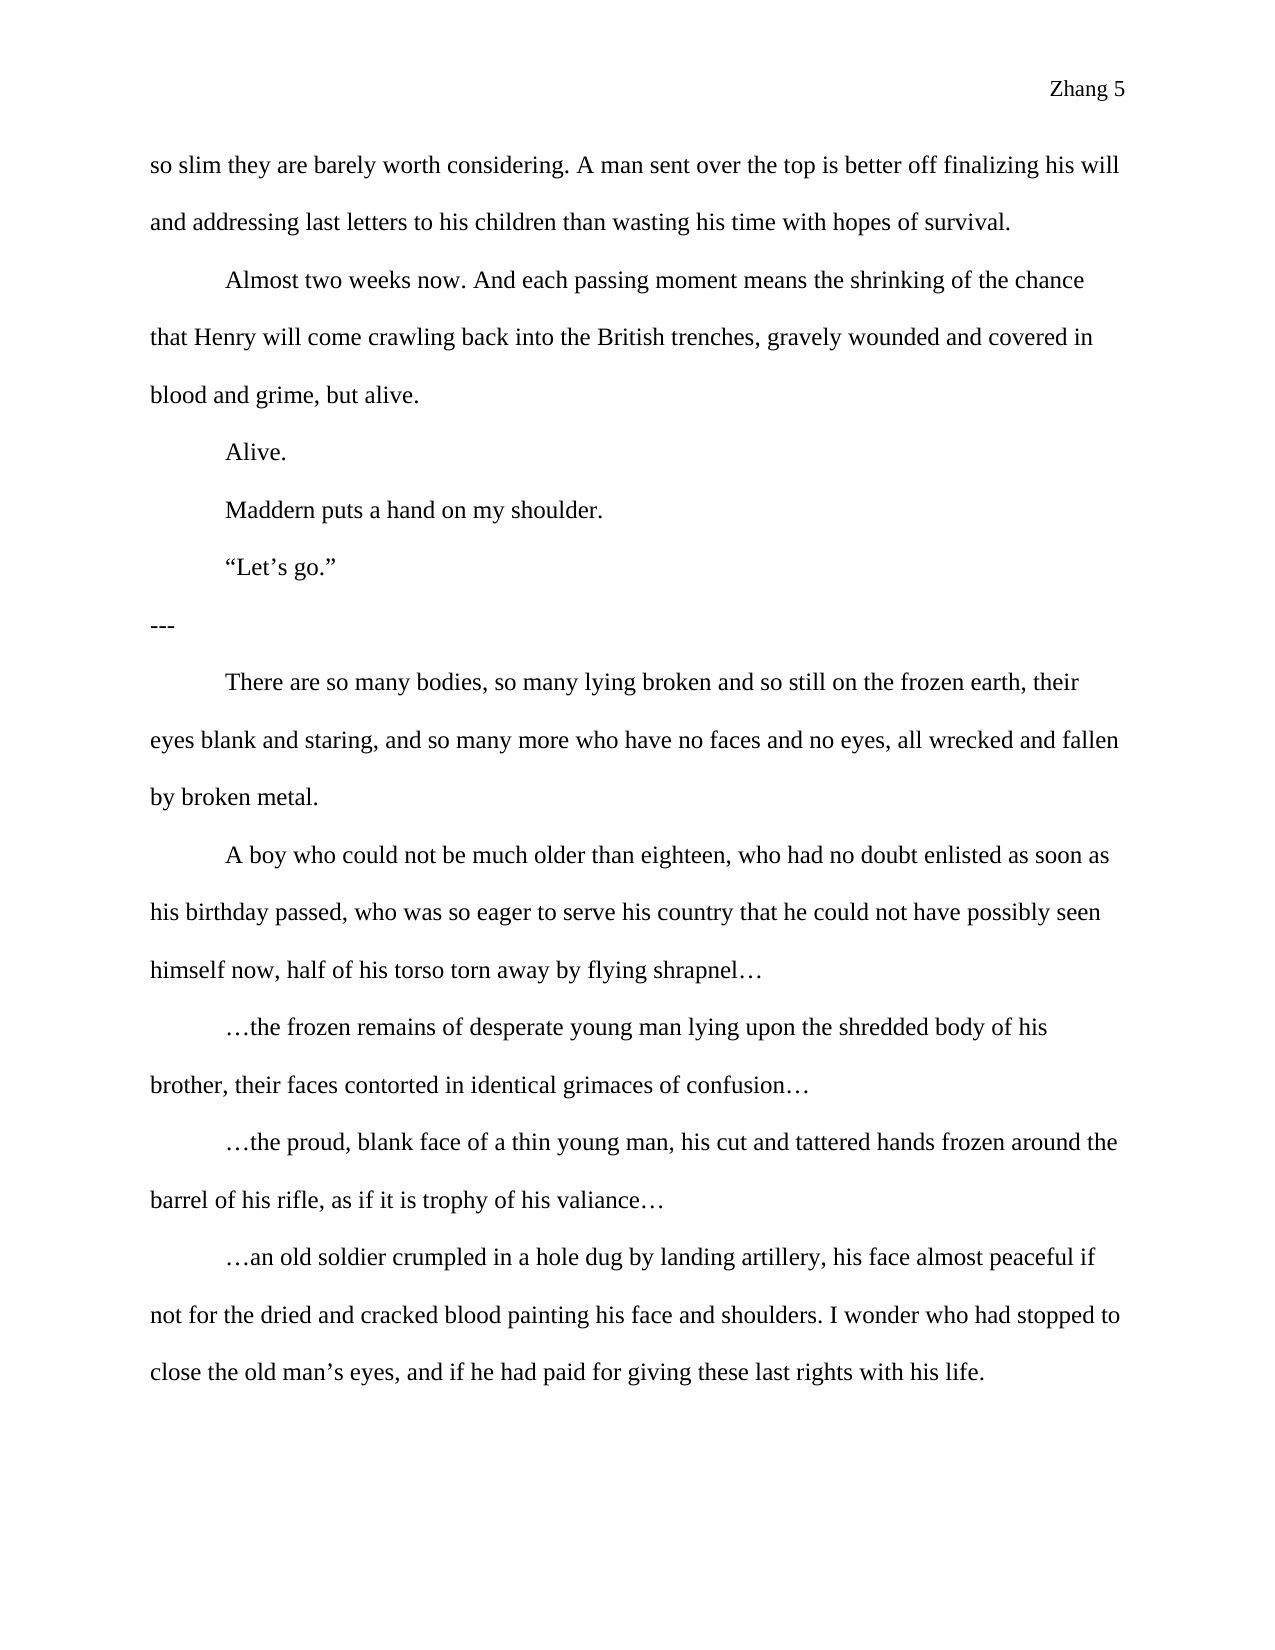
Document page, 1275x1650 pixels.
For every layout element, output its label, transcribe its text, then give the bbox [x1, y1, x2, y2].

text …an old soldier crumpled in a hole dug by landing artillery, his face almost peaceful if not for the dried and cracked blood painting his face and shoulders. I wonder who had stopped to close the old man’s eyes, and if he had paid for giving these last rights with his life. [150, 1242, 1125, 1386]
text --- [150, 610, 1125, 639]
text Alive. [150, 437, 1125, 466]
text “Let’s go.” [150, 552, 1125, 581]
text …the proud, blank face of a thin young man, his cut and tattered hands frozen around the barrel of his rifle, as if it is trophy of his valiance… [150, 1127, 1125, 1214]
text Maddern puts a hand on my shoulder. [150, 495, 1125, 524]
text …the frozen remains of desperate young man lying upon the shredded body of his brother, their faces contorted in identical grimaces of confusion… [150, 1012, 1125, 1099]
text Almost two weeks now. And each passing moment means the shrinking of the chance that Henry will come crawling back into the British trenches, gravely wounded and covered in blood and grime, but alive. [150, 265, 1125, 409]
text A boy who could not be much older than eighteen, who had no doubt enlisted as soon as his birthday passed, who was so eager to serve his country that he could not have possibly seen himself now, half of his torso torn away by flying shrapnel… [150, 840, 1125, 984]
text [150, 150, 1125, 236]
text There are so many bodies, so many lying broken and so still on the frozen earth, their eyes blank and staring, and so many more who have no faces and no eyes, all wrecked and fallen by broken metal. [150, 667, 1125, 811]
